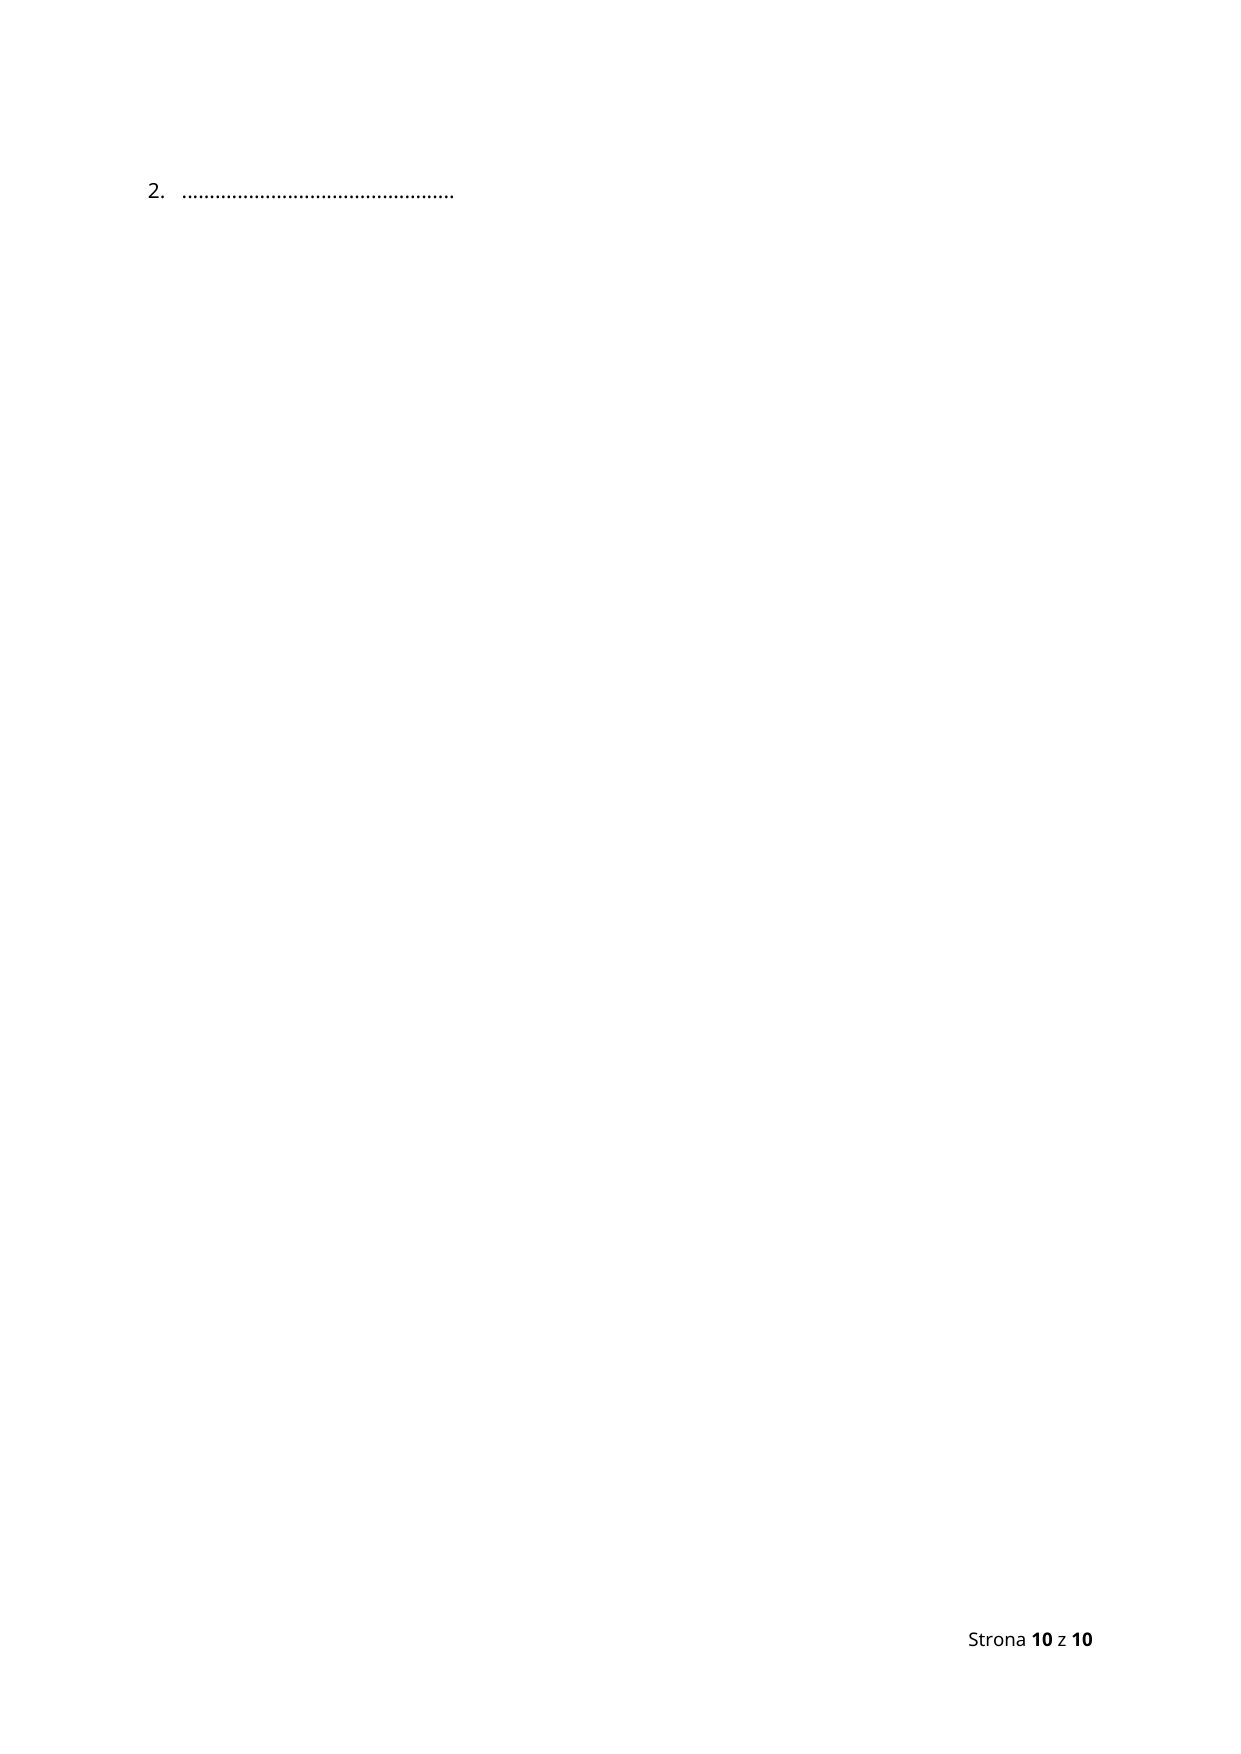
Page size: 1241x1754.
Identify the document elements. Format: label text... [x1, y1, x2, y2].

text 2. ................................................. [148, 176, 1093, 204]
